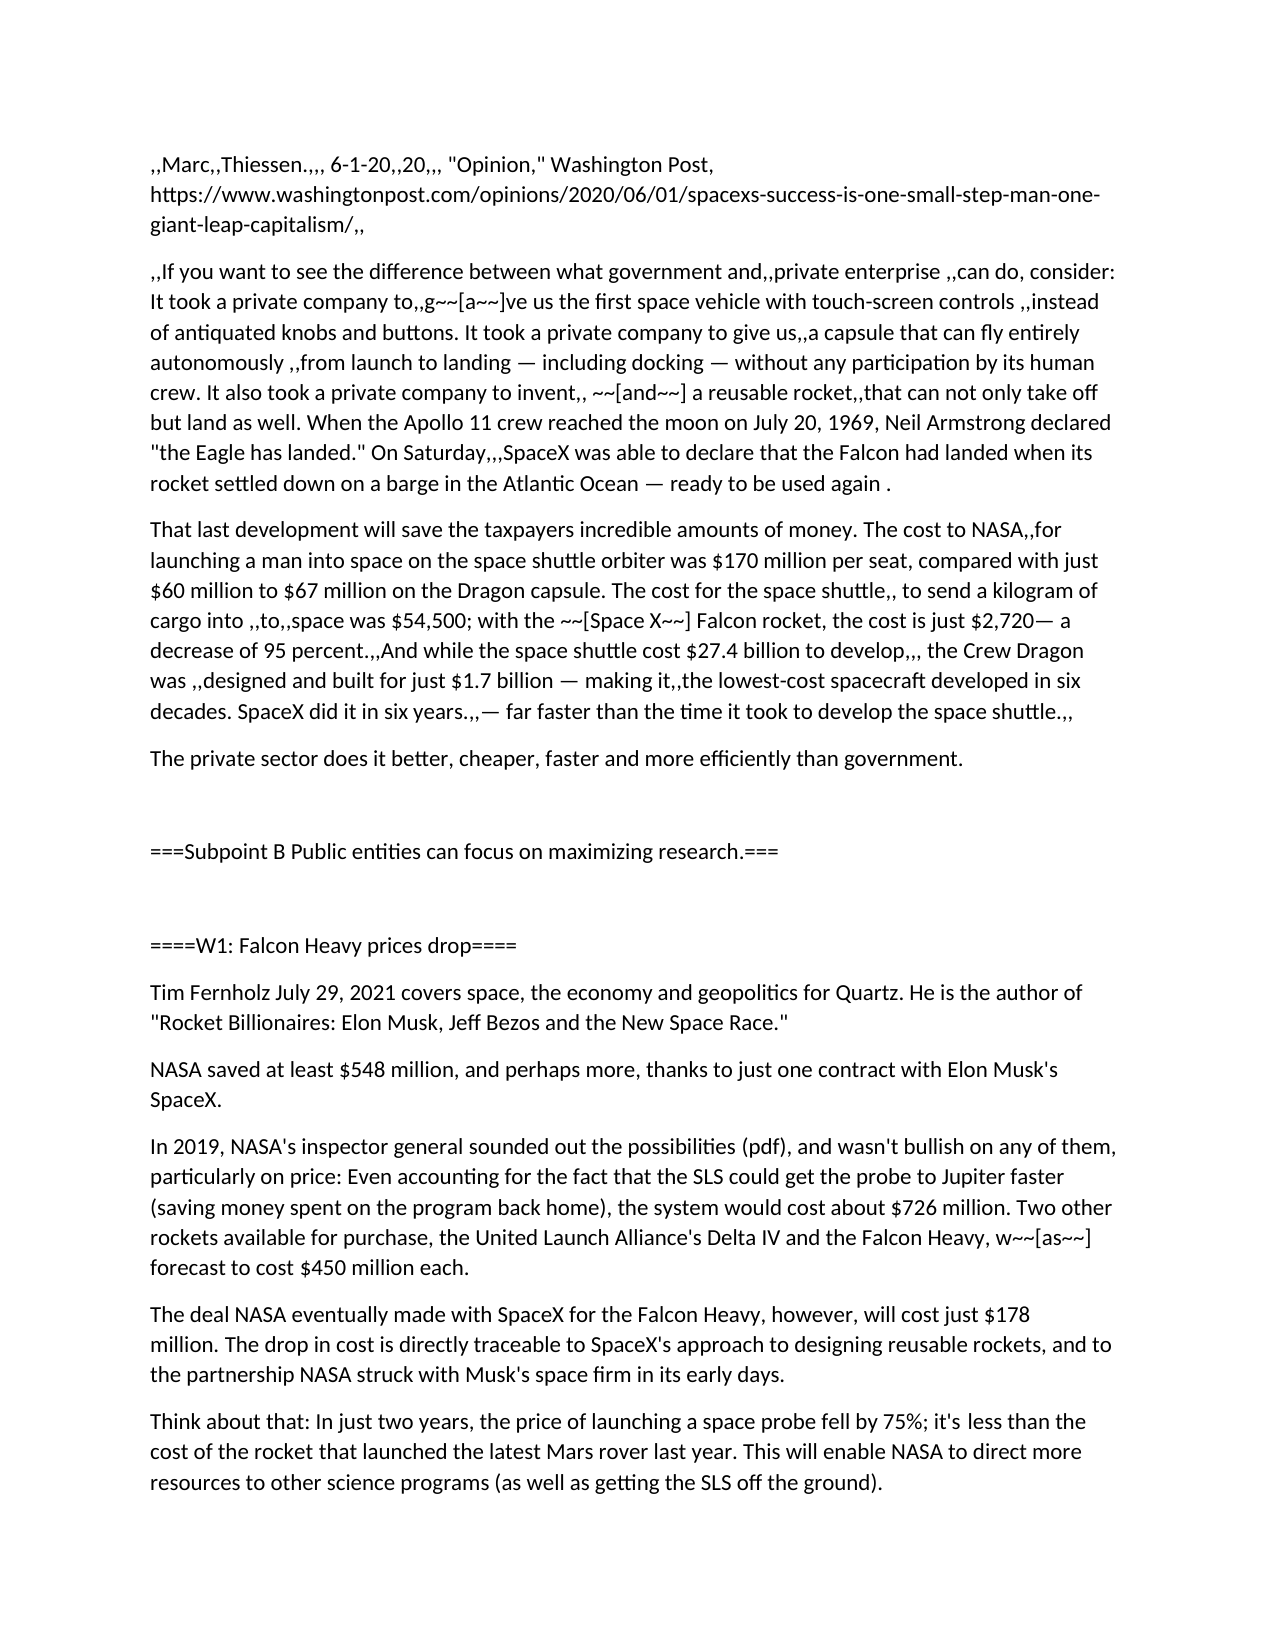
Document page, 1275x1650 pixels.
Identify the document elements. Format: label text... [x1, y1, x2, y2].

text ===Subpoint B Public entities can focus on maximizing research.=== [150, 837, 1125, 866]
text ,,If you want to see the difference between what government and,,private enterprise ,,can do, consider: It took a private company to,,g~~[a~~]ve us the first space vehicle with touch-screen controls ,,instead of antiquated knobs and buttons. It took a private company to give us,,a capsule that can fly entirely autonomously ,,from launch to landing — including docking — without any participation by its human crew. It also took a private company to invent,, ~~[and~~] a reusable rocket,,that can not only take off but land as well. When the Apollo 11 crew reached the moon on July 20, 1969, Neil Armstrong declared "the Eagle has landed." On Saturday,,,SpaceX was able to declare that the Falcon had landed when its rocket settled down on a barge in the Atlantic Ocean — ready to be used again . [150, 257, 1125, 497]
text ,,Marc,,Thiessen.,,, 6-1-20,,20,,, "Opinion," Washington Post, https://www.washingtonpost.com/opinions/2020/06/01/spacexs-success-is-one-small-step-man-one-giant-leap-capitalism/,, [150, 150, 1125, 238]
text Tim Fernholz July 29, 2021 covers space, the economy and geopolitics for Quartz. He is the author of "Rocket Billionaires: Elon Musk, Jeff Bezos and the New Space Race." [150, 978, 1125, 1036]
text The private sector does it better, cheaper, faster and more efficiently than government. [150, 744, 1125, 772]
text NASA saved at least $548 million, and perhaps more, thanks to just one contract with Elon Musk's SpaceX. [150, 1055, 1125, 1113]
text That last development will save the taxpayers incredible amounts of money. The cost to NASA,,for launching a man into space on the space shuttle orbiter was $170 million per seat, compared with just $60 million to $67 million on the Dragon capsule. The cost for the space shuttle,, to send a kilogram of cargo into ,,to,,space was $54,500; with the ~~[Space X~~] Falcon rocket, the cost is just $2,720— a decrease of 95 percent.,,And while the space shuttle cost $27.4 billion to develop,,, the Crew Dragon was ,,designed and built for just $1.7 billion — making it,,the lowest-cost spacecraft developed in six decades. SpaceX did it in six years.,,— far faster than the time it took to develop the space shuttle.,, [150, 516, 1125, 725]
text The deal NASA eventually made with SpaceX for the Falcon Heavy, however, will cost just $178 million. The drop in cost is directly traceable to SpaceX's approach to designing reusable rockets, and to the partnership NASA struck with Musk's space firm in its early days. [150, 1300, 1125, 1388]
text ====W1: Falcon Heavy prices drop==== [150, 931, 1125, 959]
text Think about that: In just two years, the price of launching a space probe fell by 75%; it's less than the cost of the rocket that launched the latest Mars rover last year. This will enable NASA to direct more resources to other science programs (as well as getting the SLS off the ground). [150, 1407, 1125, 1496]
text In 2019, NASA's inspector general sounded out the possibilities (pdf), and wasn't bullish on any of them, particularly on price: Even accounting for the fact that the SLS could get the probe to Jupiter faster (saving money spent on the program back home), the system would cost about $726 million. Two other rockets available for purchase, the United Launch Alliance's Delta IV and the Falcon Heavy, w~~[as~~] forecast to cost $450 million each. [150, 1132, 1125, 1281]
